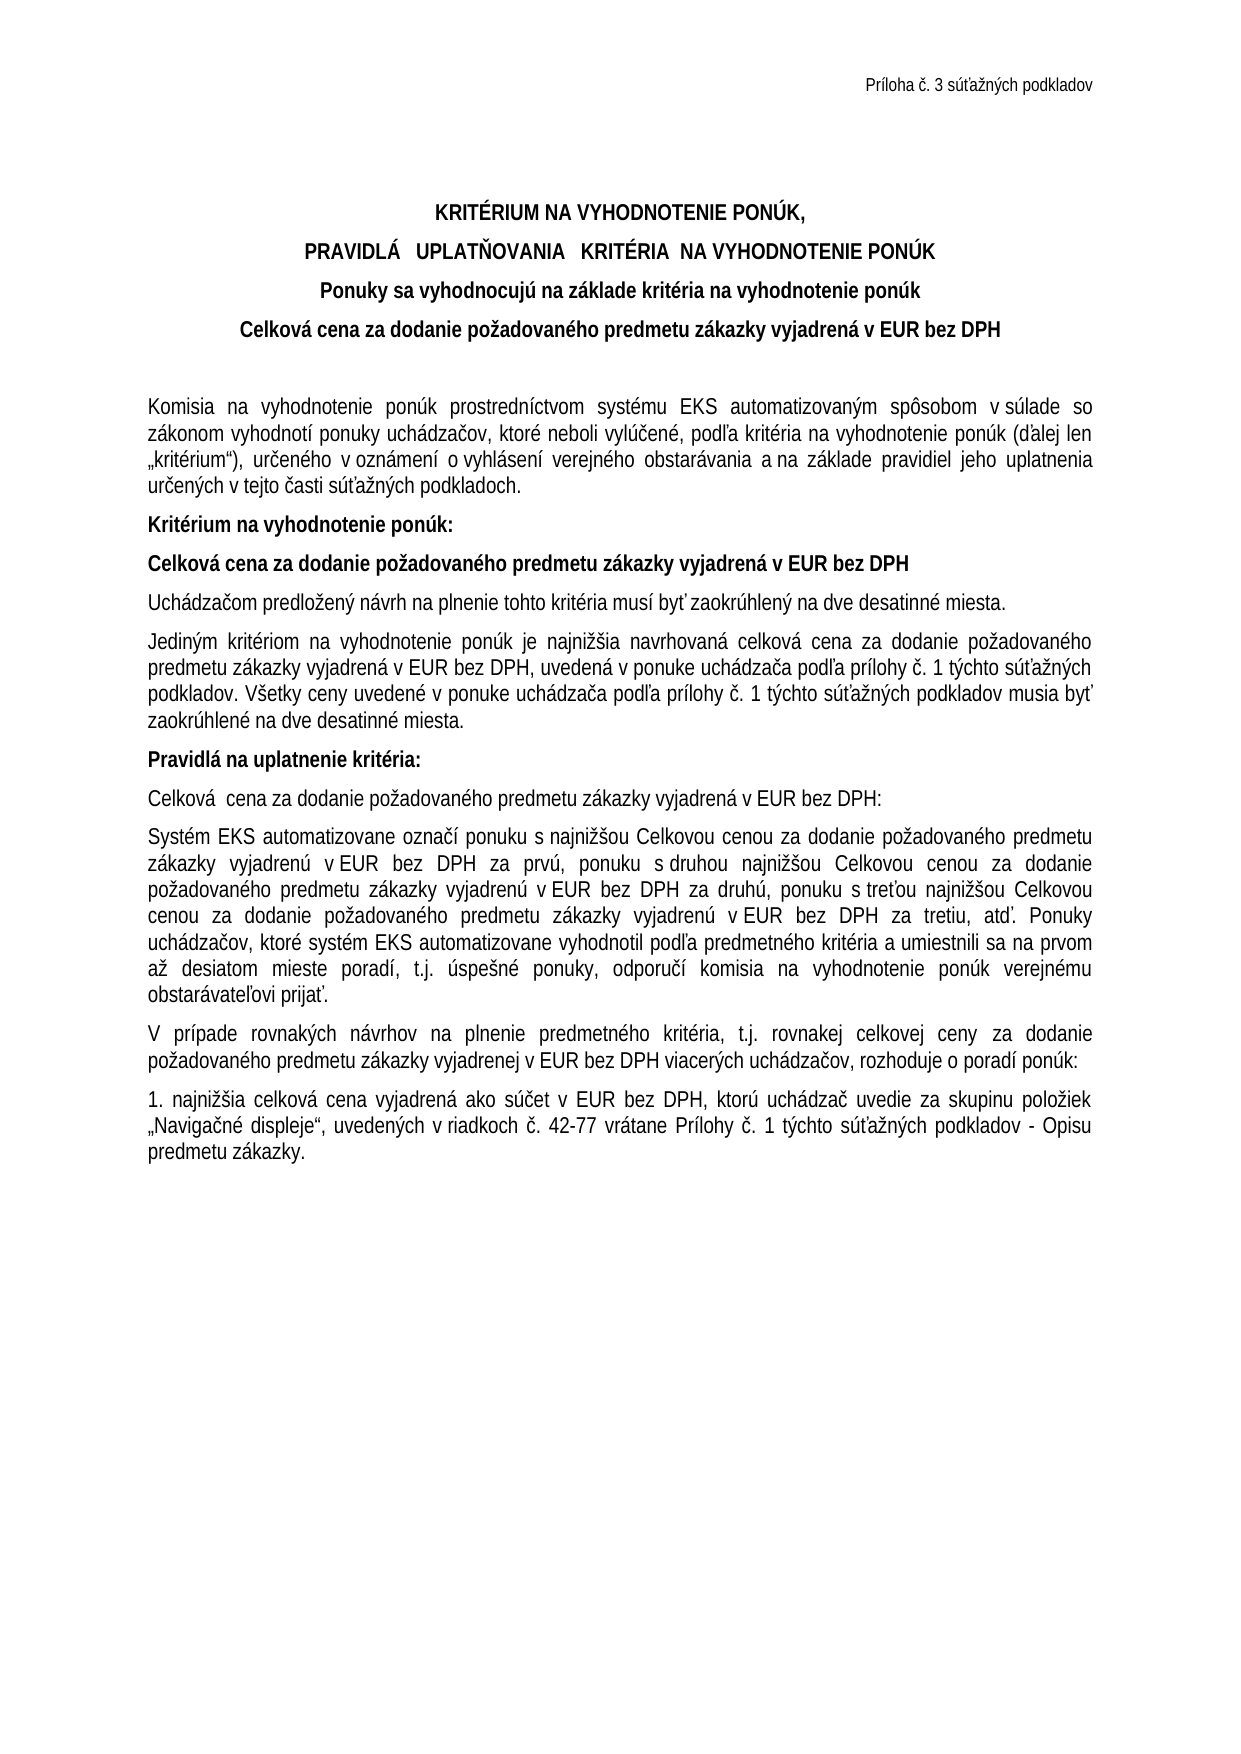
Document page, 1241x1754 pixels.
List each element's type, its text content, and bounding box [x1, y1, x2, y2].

text Jediným kritériom na vyhodnotenie ponúk je najnižšia navrhovaná celková cena za dodanie požadovaného predmetu zákazky vyjadrená v EUR bez DPH, uvedená v ponuke uchádzača podľa prílohy č. 1 týchto súťažných podkladov. Všetky ceny uvedené v ponuke uchádzača podľa prílohy č. 1 týchto súťažných podkladov musia byť zaokrúhlené na dve desatinné miesta. [148, 628, 1093, 733]
text Celková cena za dodanie požadovaného predmetu zákazky vyjadrená v EUR bez DPH [148, 316, 1093, 342]
text PRAVIDLÁ UPLATŇOVANIA KRITÉRIA NA VYHODNOTENIE PONÚK [148, 238, 1093, 264]
text Pravidlá na uplatnenie kritéria: [148, 746, 1093, 772]
text 1. najnižšia celková cena vyjadrená ako súčet v EUR bez DPH, ktorú uchádzač uvedie za skupinu položiek „Navigačné displeje“, uvedených v riadkoch č. 42-77 vrátane Prílohy č. 1 týchto súťažných podkladov - Opisu predmetu zákazky. [148, 1086, 1093, 1164]
text Kritérium na vyhodnotenie ponúk: [148, 511, 1093, 537]
text Ponuky sa vyhodnocujú na základe kritéria na vyhodnotenie ponúk [148, 277, 1093, 303]
list Uchádzačom predložený návrh na plnenie tohto kritéria musí byť zaokrúhlený na dve desatinné miesta. [148, 589, 1093, 615]
text KRITÉRIUM NA VYHODNOTENIE PONÚK, [148, 199, 1093, 225]
text Celková cena za dodanie požadovaného predmetu zákazky vyjadrená v EUR bez DPH: [148, 784, 1093, 811]
text Celková cena za dodanie požadovaného predmetu zákazky vyjadrená v EUR bez DPH [148, 550, 1093, 576]
text Komisia na vyhodnotenie ponúk prostredníctvom systému EKS automatizovaným spôsobom v súlade so zákonom vyhodnotí ponuky uchádzačov, ktoré neboli vylúčené, podľa kritéria na vyhodnotenie ponúk (ďalej len „kritérium“), určeného v oznámení o vyhlásení verejného obstarávania a na základe pravidiel jeho uplatnenia určených v tejto časti súťažných podkladoch. [148, 393, 1093, 499]
text Systém EKS automatizovane označí ponuku s najnižšou Celkovou cenou za dodanie požadovaného predmetu zákazky vyjadrenú v EUR bez DPH za prvú, ponuku s druhou najnižšou Celkovou cenou za dodanie požadovaného predmetu zákazky vyjadrenú v EUR bez DPH za druhú, ponuku s treťou najnižšou Celkovou cenou za dodanie požadovaného predmetu zákazky vyjadrenú v EUR bez DPH za tretiu, atď. Ponuky uchádzačov, ktoré systém EKS automatizovane vyhodnotil podľa predmetného kritéria a umiestnili sa na prvom až desiatom mieste poradí, t.j. úspešné ponuky, odporučí komisia na vyhodnotenie ponúk verejnému obstarávateľovi prijať. [148, 823, 1093, 1008]
text V prípade rovnakých návrhov na plnenie predmetného kritéria, t.j. rovnakej celkovej ceny za dodanie požadovaného predmetu zákazky vyjadrenej v EUR bez DPH viacerých uchádzačov, rozhoduje o poradí ponúk: [148, 1020, 1093, 1073]
